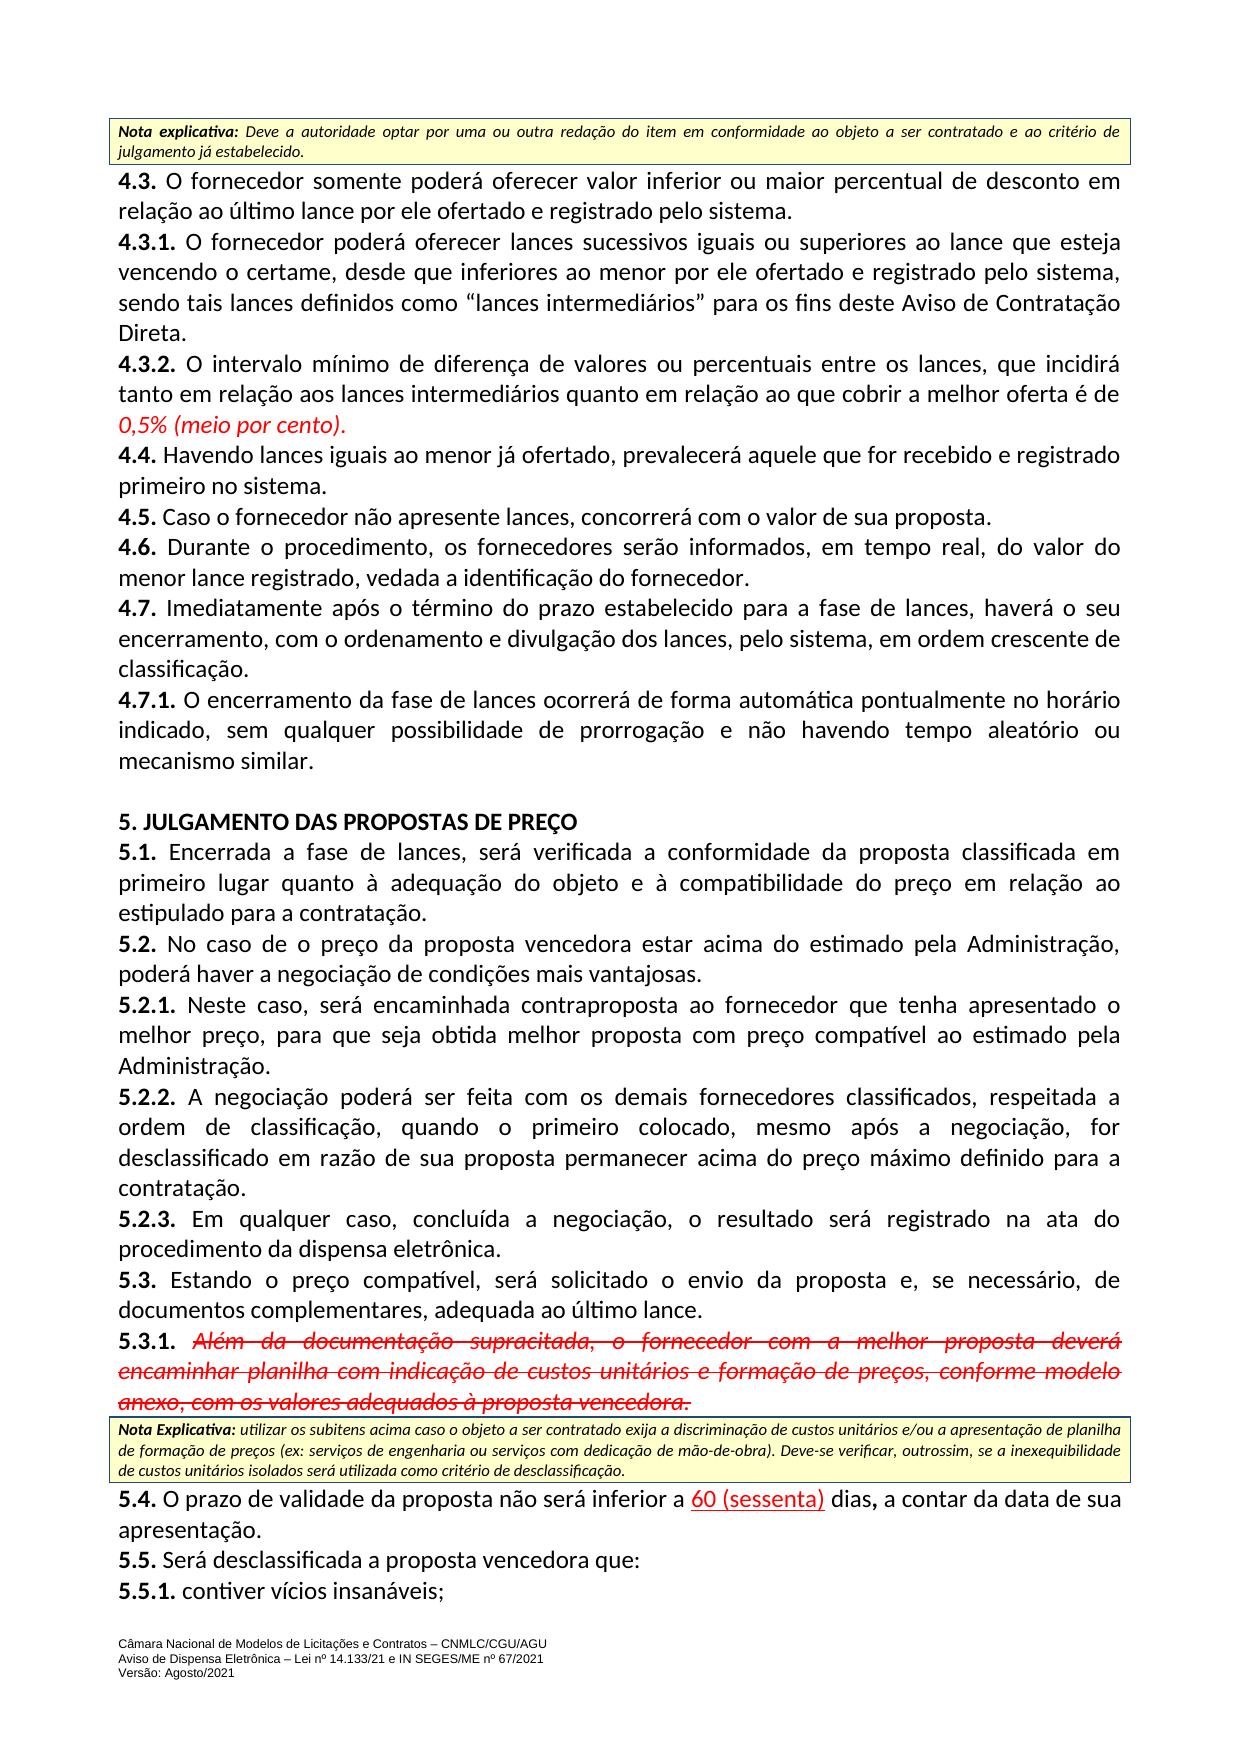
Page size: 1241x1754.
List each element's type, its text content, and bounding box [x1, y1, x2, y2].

text 5.2. No caso de o preço da proposta vencedora estar acima do estimado pela Administração, poderá haver a negociação de condições mais vantajosas. [118, 928, 1122, 989]
text Nota Explicativa: utilizar os subitens acima caso o objeto a ser contratado exija a discriminação de custos unitários e/ou a apresentação de planilha de formação de preços (ex: serviços de engenharia ou serviços com dedicação de mão-de-obra). Deve-se verificar, outrossim, se a inexequibilidade de custos unitários isolados será utilizada como critério de desclassificação. [110, 1418, 1130, 1482]
text 4.4. Havendo lances iguais ao menor já ofertado, prevalecerá aquele que for recebido e registrado primeiro no sistema. [118, 440, 1122, 501]
text 5.5. Será desclassificada a proposta vencedora que: [118, 1544, 1122, 1575]
text 5.2.2. A negociação poderá ser feita com os demais fornecedores classificados, respeitada a ordem de classificação, quando o primeiro colocado, mesmo após a negociação, for desclassificado em razão de sua proposta permanecer acima do preço máximo definido para a contratação. [118, 1081, 1122, 1203]
text 5.1. Encerrada a fase de lances, será verificada a conformidade da proposta classificada em primeiro lugar quanto à adequação do objeto e à compatibilidade do preço em relação ao estipulado para a contratação. [118, 836, 1122, 928]
text 5. JULGAMENTO DAS PROPOSTAS DE PREÇO [118, 806, 1122, 836]
text 5.3.1. Além da documentação supracitada, o fornecedor com a melhor proposta deverá encaminhar planilha com indicação de custos unitários e formação de preços, conforme modelo anexo, com os valores adequados à proposta vencedora. [118, 1325, 1122, 1372]
text 5.3.1. Além da documentação supracitada, o fornecedor com a melhor proposta deverá encaminhar planilha com indicação de custos unitários e formação de preços, conforme modelo anexo, com os valores adequados à proposta vencedora. [118, 1373, 1122, 1416]
text 4.6. Durante o procedimento, os fornecedores serão informados, em tempo real, do valor do menor lance registrado, vedada a identificação do fornecedor. [118, 531, 1122, 592]
text 4.7. Imediatamente após o término do prazo estabelecido para a fase de lances, haverá o seu encerramento, com o ordenamento e divulgação dos lances, pelo sistema, em ordem crescente de classificação. [118, 592, 1122, 684]
text 5.2.3. Em qualquer caso, concluída a negociação, o resultado será registrado na ata do procedimento da dispensa eletrônica. [118, 1203, 1122, 1264]
text 4.3.1. O fornecedor poderá oferecer lances sucessivos iguais ou superiores ao lance que esteja vencendo o certame, desde que inferiores ao menor por ele ofertado e registrado pelo sistema, sendo tais lances definidos como “lances intermediários” para os fins deste Aviso de Contratação Direta. [118, 226, 1122, 348]
text 4.3.2. O intervalo mínimo de diferença de valores ou percentuais entre os lances, que incidirá tanto em relação aos lances intermediários quanto em relação ao que cobrir a melhor oferta é de 0,5% (meio por cento). [118, 348, 1122, 440]
text 5.4. O prazo de validade da proposta não será inferior a 60 (sessenta) dias, a contar da data de sua apresentação. [118, 1483, 1122, 1544]
text Nota explicativa: Deve a autoridade optar por uma ou outra redação do item em conformidade ao objeto a ser contratado e ao critério de julgamento já estabelecido. [110, 119, 1130, 164]
text 4.3. O fornecedor somente poderá oferecer valor inferior ou maior percentual de desconto em relação ao último lance por ele ofertado e registrado pelo sistema. [118, 165, 1122, 226]
text 5.5.1. contiver vícios insanáveis; [118, 1575, 1122, 1606]
text 5.3. Estando o preço compatível, será solicitado o envio da proposta e, se necessário, de documentos complementares, adequada ao último lance. [118, 1264, 1122, 1325]
text 4.7.1. O encerramento da fase de lances ocorrerá de forma automática pontualmente no horário indicado, sem qualquer possibilidade de prorrogação e não havendo tempo aleatório ou mecanismo similar. [118, 684, 1122, 775]
text 5.2.1. Neste caso, será encaminhada contraproposta ao fornecedor que tenha apresentado o melhor preço, para que seja obtida melhor proposta com preço compatível ao estimado pela Administração. [118, 989, 1122, 1081]
text 4.5. Caso o fornecedor não apresente lances, concorrerá com o valor de sua proposta. [118, 501, 1122, 531]
